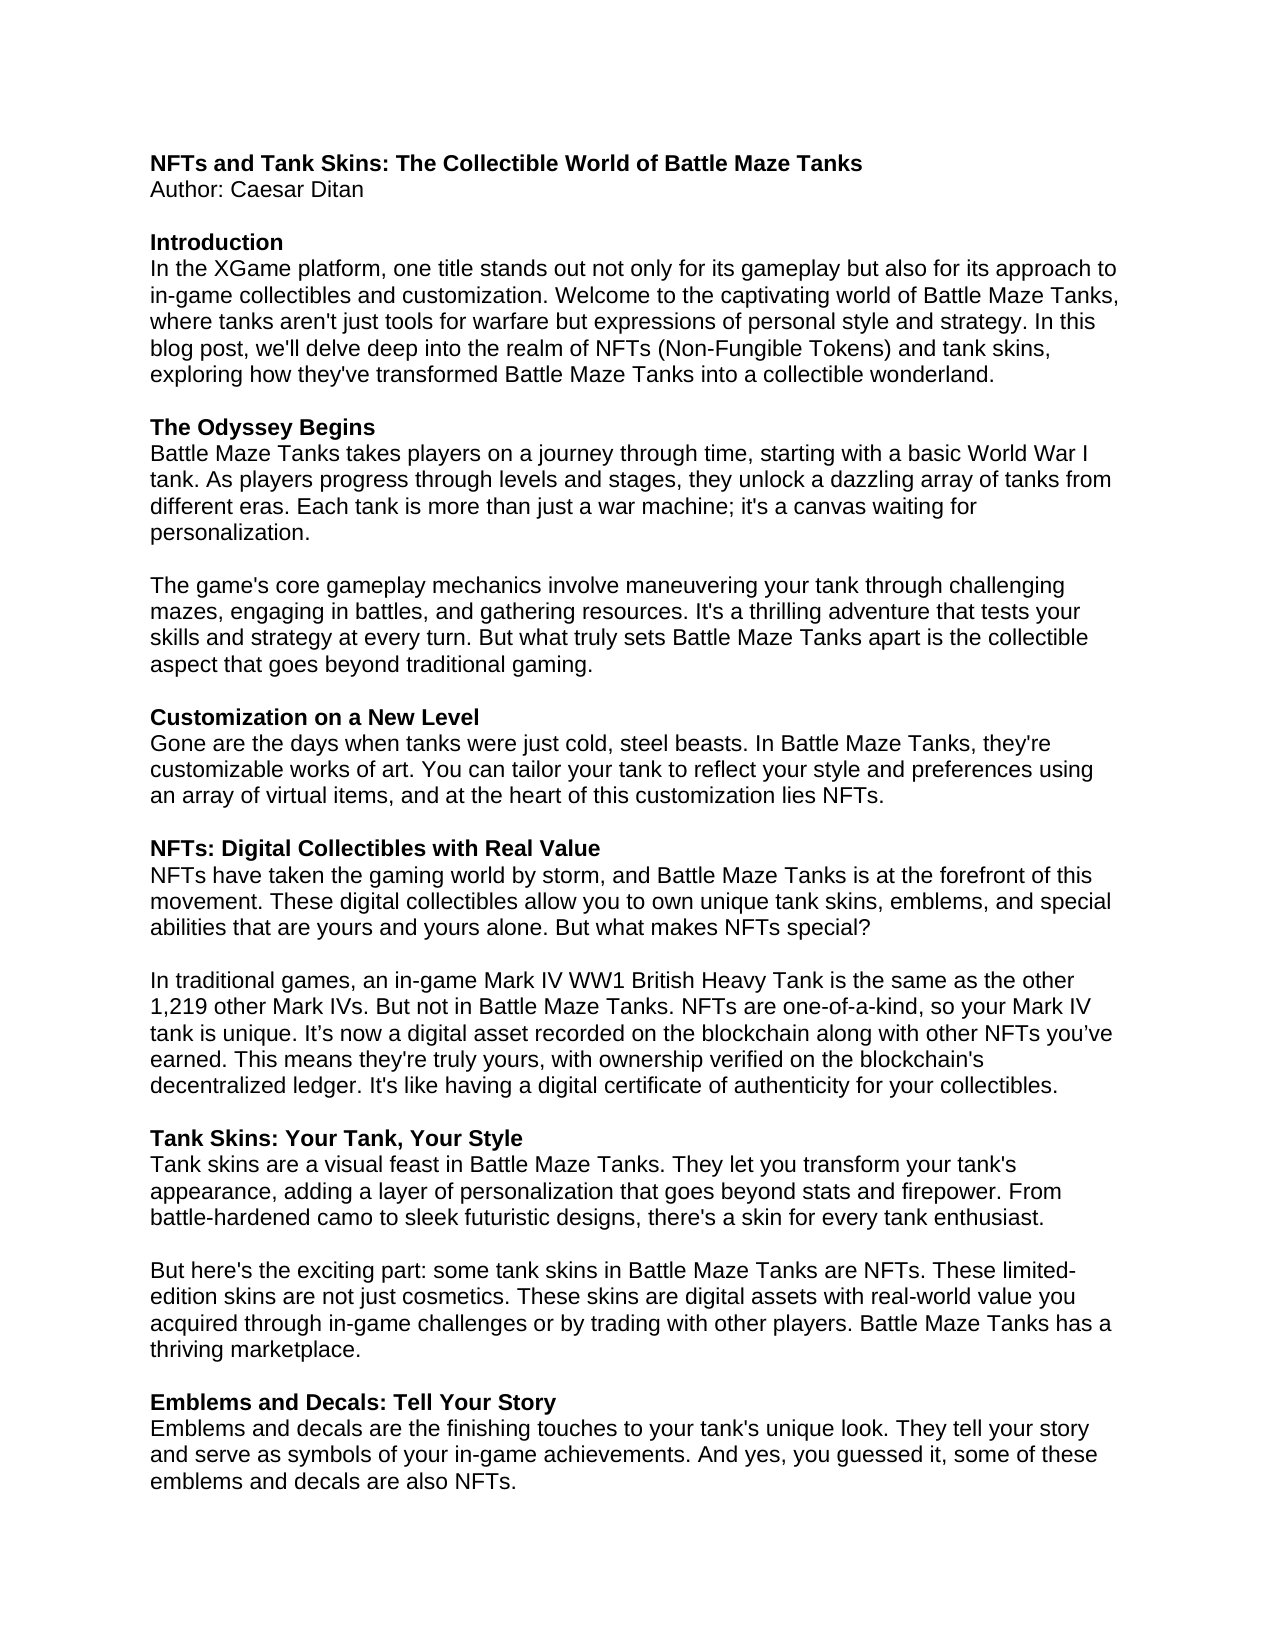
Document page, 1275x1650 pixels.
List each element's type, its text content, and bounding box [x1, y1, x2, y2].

text Emblems and decals are the finishing touches to your tank's unique look. They tell your story and serve as symbols of your in-game achievements. And yes, you guessed it, some of these emblems and decals are also NFTs. [150, 1415, 1125, 1494]
text Tank Skins: Your Tank, Your Style [150, 1125, 1125, 1151]
text Gone are the days when tanks were just cold, steel beasts. In Battle Maze Tanks, they're customizable works of art. You can tailor your tank to reflect your style and preferences using an array of virtual items, and at the heart of this customization lies NFTs. [150, 730, 1125, 809]
text The game's core gameplay mechanics involve maneuvering your tank through challenging mazes, engaging in battles, and gathering resources. It's a thrilling adventure that tests your skills and strategy at every turn. But what truly sets Battle Maze Tanks apart is the collectible aspect that goes beyond traditional gaming. [150, 572, 1125, 677]
text Battle Maze Tanks takes players on a journey through time, starting with a basic World War I tank. As players progress through levels and stages, they unlock a dazzling array of tanks from different eras. Each tank is more than just a war machine; it's a canvas waiting for personalization. [150, 440, 1125, 545]
text NFTs and Tank Skins: The Collectible World of Battle Maze Tanks [150, 150, 1125, 176]
text Introduction [150, 229, 1125, 255]
text NFTs: Digital Collectibles with Real Value [150, 835, 1125, 862]
text Customization on a New Level [150, 703, 1125, 730]
text NFTs have taken the gaming world by storm, and Battle Maze Tanks is at the forefront of this movement. These digital collectibles allow you to own unique tank skins, emblems, and special abilities that are yours and yours alone. But what makes NFTs special? [150, 862, 1125, 941]
text But here's the exciting part: some tank skins in Battle Maze Tanks are NFTs. These limited-edition skins are not just cosmetics. These skins are digital assets with real-world value you acquired through in-game challenges or by trading with other players. Battle Maze Tanks has a thriving marketplace. [150, 1257, 1125, 1362]
text Emblems and Decals: Tell Your Story [150, 1389, 1125, 1415]
text Author: Caesar Ditan [150, 176, 1125, 203]
text In traditional games, an in-game Mark IV WW1 British Heavy Tank is the same as the other 1,219 other Mark IVs. But not in Battle Maze Tanks. NFTs are one-of-a-kind, so your Mark IV tank is unique. It’s now a digital asset recorded on the blockchain along with other NFTs you’ve earned. This means they're truly yours, with ownership verified on the blockchain's decentralized ledger. It's like having a digital certificate of authenticity for your collectibles. [150, 967, 1125, 1099]
text In the XGame platform, one title stands out not only for its gameplay but also for its approach to in-game collectibles and customization. Welcome to the captivating world of Battle Maze Tanks, where tanks aren't just tools for warfare but expressions of personal style and strategy. In this blog post, we'll delve deep into the realm of NFTs (Non-Fungible Tokens) and tank skins, exploring how they've transformed Battle Maze Tanks into a collectible wonderland. [150, 255, 1125, 387]
text The Odyssey Begins [150, 413, 1125, 440]
text Tank skins are a visual feast in Battle Maze Tanks. They let you transform your tank's appearance, adding a layer of personalization that goes beyond stats and firepower. From battle-hardened camo to sleek futuristic designs, there's a skin for every tank enthusiast. [150, 1151, 1125, 1231]
